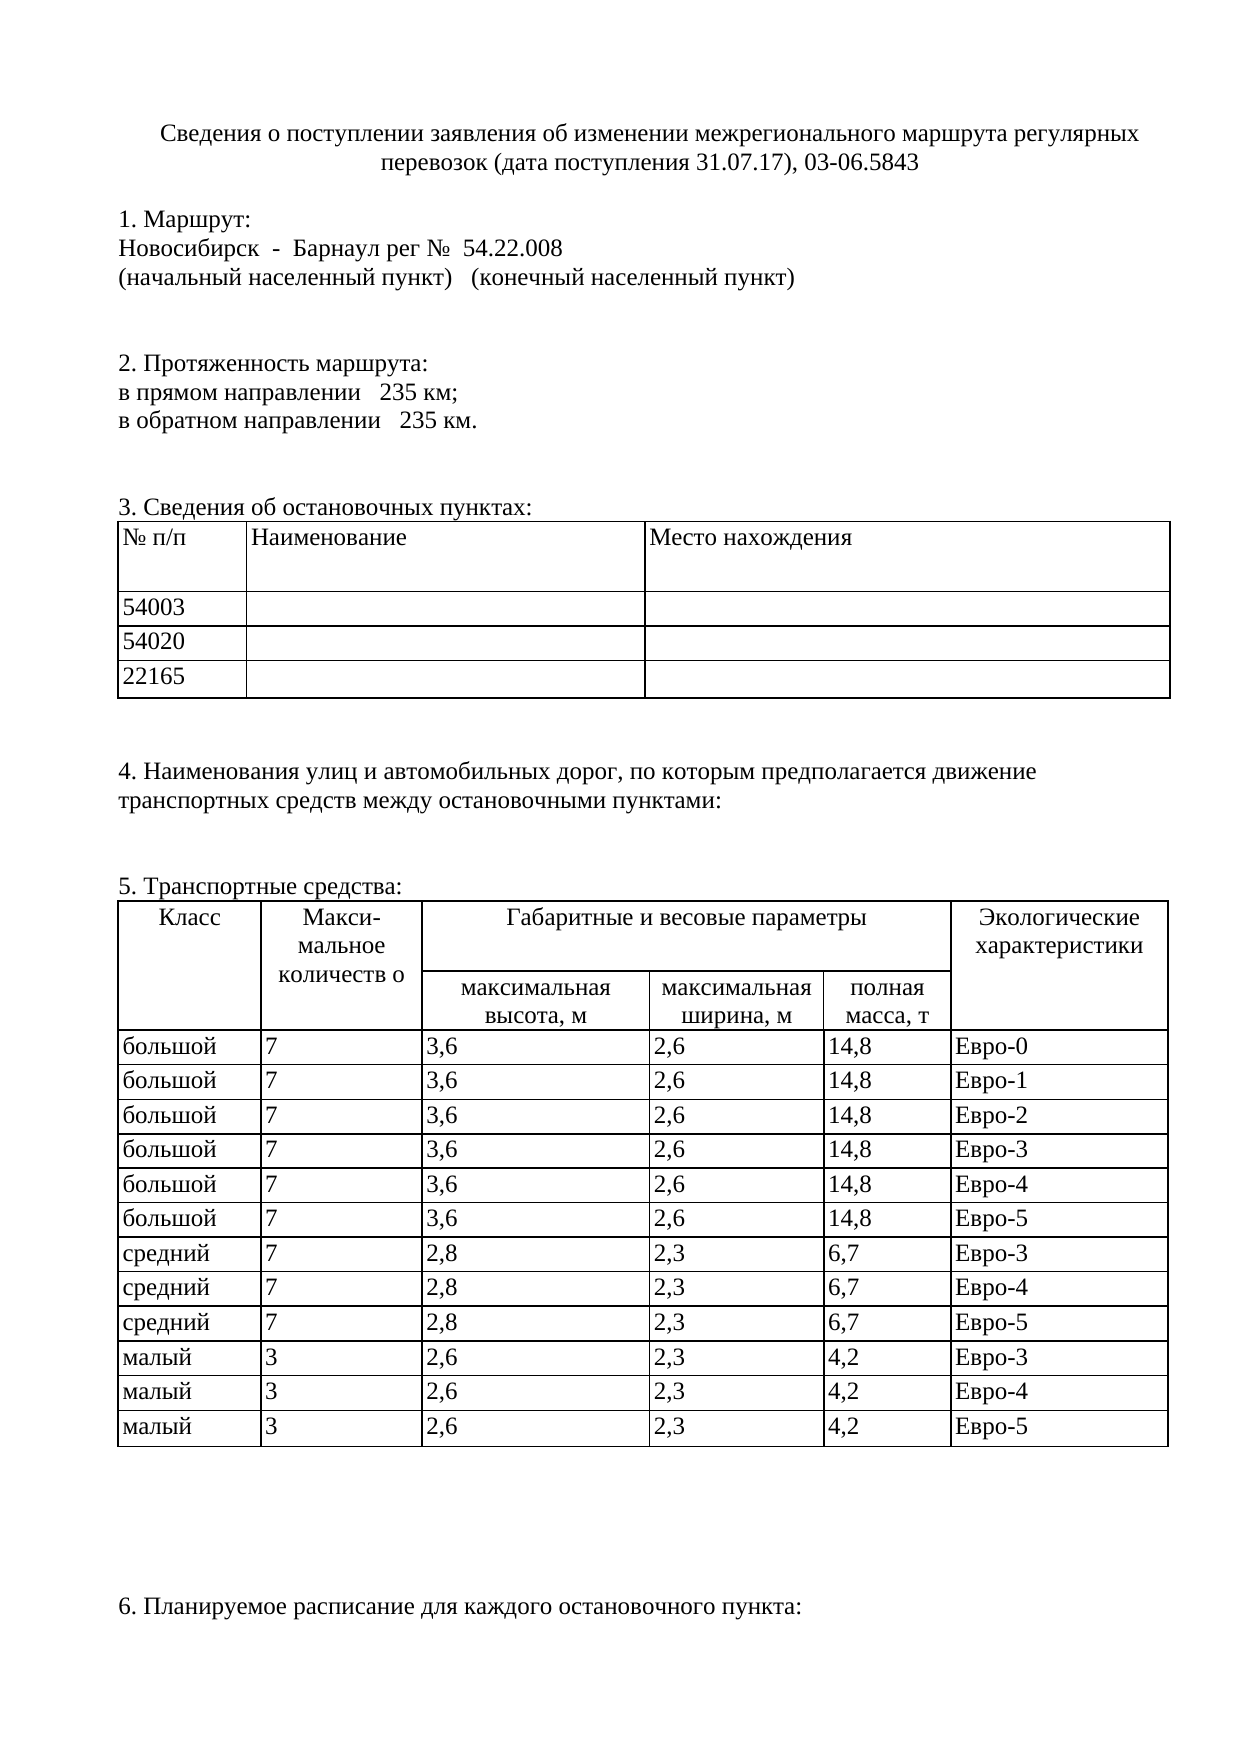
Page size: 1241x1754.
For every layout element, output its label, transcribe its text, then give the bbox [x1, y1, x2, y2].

table_cell 14,8 [825, 1203, 950, 1236]
table_cell 3,6 [423, 1135, 649, 1167]
table_cell 7 [262, 1307, 421, 1340]
table_cell [646, 592, 1169, 625]
table_cell малый [119, 1376, 260, 1409]
table_cell большой [119, 1203, 260, 1236]
table_header Наименование [247, 522, 644, 591]
text 1. Маршрут: [118, 204, 1181, 233]
table_cell полная масса, т [824, 972, 950, 1029]
table_cell Евро-5 [952, 1307, 1167, 1340]
table_cell 2,6 [650, 1135, 823, 1167]
table_cell 54003 [119, 592, 246, 625]
table_cell 4,2 [825, 1342, 950, 1374]
table_cell 7 [262, 1272, 421, 1305]
table_cell 2,6 [423, 1411, 649, 1446]
table_cell 14,8 [825, 1169, 950, 1202]
table_cell Евро-5 [952, 1203, 1167, 1236]
text 2. Протяженность маршрута: [118, 348, 1181, 377]
table_cell 6,7 [825, 1238, 950, 1271]
table_cell большой [119, 1169, 260, 1202]
text Сведения о поступлении заявления об изменении межрегионального маршрута регулярных перевозок (дата поступления 31.07.17), 03-06.5843 [118, 118, 1181, 176]
table_cell 22165 [119, 661, 246, 697]
table_cell Евро-4 [952, 1376, 1167, 1409]
table_cell 3,6 [423, 1203, 649, 1236]
table_cell малый [119, 1342, 260, 1374]
table_cell 14,8 [825, 1031, 950, 1064]
table_cell средний [119, 1272, 260, 1305]
table_cell Евро-0 [952, 1031, 1167, 1064]
table_cell 14,8 [825, 1065, 950, 1099]
table_cell [646, 627, 1169, 660]
table_cell [247, 661, 644, 697]
table_cell 3,6 [423, 1100, 649, 1133]
table_cell 6,7 [825, 1307, 950, 1340]
table_cell большой [119, 1135, 260, 1167]
table_cell 3 [262, 1411, 421, 1446]
table_cell 3,6 [423, 1031, 649, 1064]
table_cell 3 [262, 1342, 421, 1374]
table_cell средний [119, 1307, 260, 1340]
text 3. Сведения об остановочных пунктах: [118, 492, 1181, 521]
table_cell 2,3 [650, 1376, 823, 1409]
table_cell 2,6 [650, 1031, 823, 1064]
table_cell 2,3 [650, 1272, 823, 1305]
table_cell 2,8 [423, 1307, 649, 1340]
text (начальный населенный пункт) (конечный населенный пункт) [118, 262, 1181, 291]
table_header Максимальное количеств о [262, 902, 421, 1029]
table_cell большой [119, 1031, 260, 1064]
table_cell 4,2 [825, 1376, 950, 1409]
table_header Класс [119, 902, 260, 1029]
text 4. Наименования улиц и автомобильных дорог, по которым предполагается движение транспортных средств между остановочными пунктами: [118, 756, 1181, 814]
table_cell Евро-2 [952, 1100, 1167, 1133]
table_cell максимальная ширина, м [650, 972, 823, 1029]
table_cell 4,2 [825, 1411, 950, 1446]
table_header Место нахождения [646, 522, 1169, 591]
table_cell малый [119, 1411, 260, 1446]
table_cell 7 [262, 1169, 421, 1202]
table_cell 7 [262, 1238, 421, 1271]
table_cell 6,7 [825, 1272, 950, 1305]
table_cell 14,8 [825, 1100, 950, 1133]
text 5. Транспортные средства: [118, 871, 1181, 900]
table_cell [247, 627, 644, 660]
table_cell 2,3 [650, 1307, 823, 1340]
table_cell Евро-1 [952, 1065, 1167, 1099]
table_cell 2,3 [650, 1238, 823, 1271]
table_cell 3,6 [423, 1169, 649, 1202]
table_cell Евро-3 [952, 1342, 1167, 1374]
table_cell 2,6 [423, 1376, 649, 1409]
table_cell Евро-4 [952, 1272, 1167, 1305]
table_cell Евро-3 [952, 1135, 1167, 1167]
table_cell 2,6 [423, 1342, 649, 1374]
table_cell 3,6 [423, 1065, 649, 1099]
table_cell большой [119, 1065, 260, 1099]
table_cell Евро-4 [952, 1169, 1167, 1202]
table_cell Евро-3 [952, 1238, 1167, 1271]
table_cell максимальная высота, м [423, 972, 649, 1029]
text в обратном направлении 235 км. [118, 406, 1181, 434]
table_cell 2,8 [423, 1272, 649, 1305]
text Новосибирск - Барнаул рег № 54.22.008 [118, 233, 1181, 262]
table_cell 7 [262, 1100, 421, 1133]
table_header Экологические характеристики [952, 902, 1167, 1029]
table_cell 3 [262, 1376, 421, 1409]
table_cell большой [119, 1100, 260, 1133]
text 6. Планируемое расписание для каждого остановочного пункта: [118, 1591, 1181, 1619]
table_cell Евро-5 [952, 1411, 1167, 1446]
table_header Габаритные и весовые параметры [423, 902, 950, 970]
table_cell [646, 661, 1169, 697]
table_cell 7 [262, 1135, 421, 1167]
table_cell 7 [262, 1065, 421, 1099]
table_cell 54020 [119, 627, 246, 660]
text в прямом направлении 235 км; [118, 377, 1181, 406]
table_cell 7 [262, 1203, 421, 1236]
table_cell 7 [262, 1031, 421, 1064]
table_cell 2,6 [650, 1100, 823, 1133]
table_cell 2,8 [423, 1238, 649, 1271]
table_cell средний [119, 1238, 260, 1271]
table_header № п/п [119, 522, 246, 591]
table_cell 2,3 [650, 1342, 823, 1374]
table_cell 14,8 [825, 1135, 950, 1167]
table_cell 2,6 [650, 1065, 823, 1099]
table_cell 2,6 [650, 1169, 823, 1202]
table_cell 2,3 [650, 1411, 823, 1446]
table_cell 2,6 [650, 1203, 823, 1236]
table_cell [247, 592, 644, 625]
